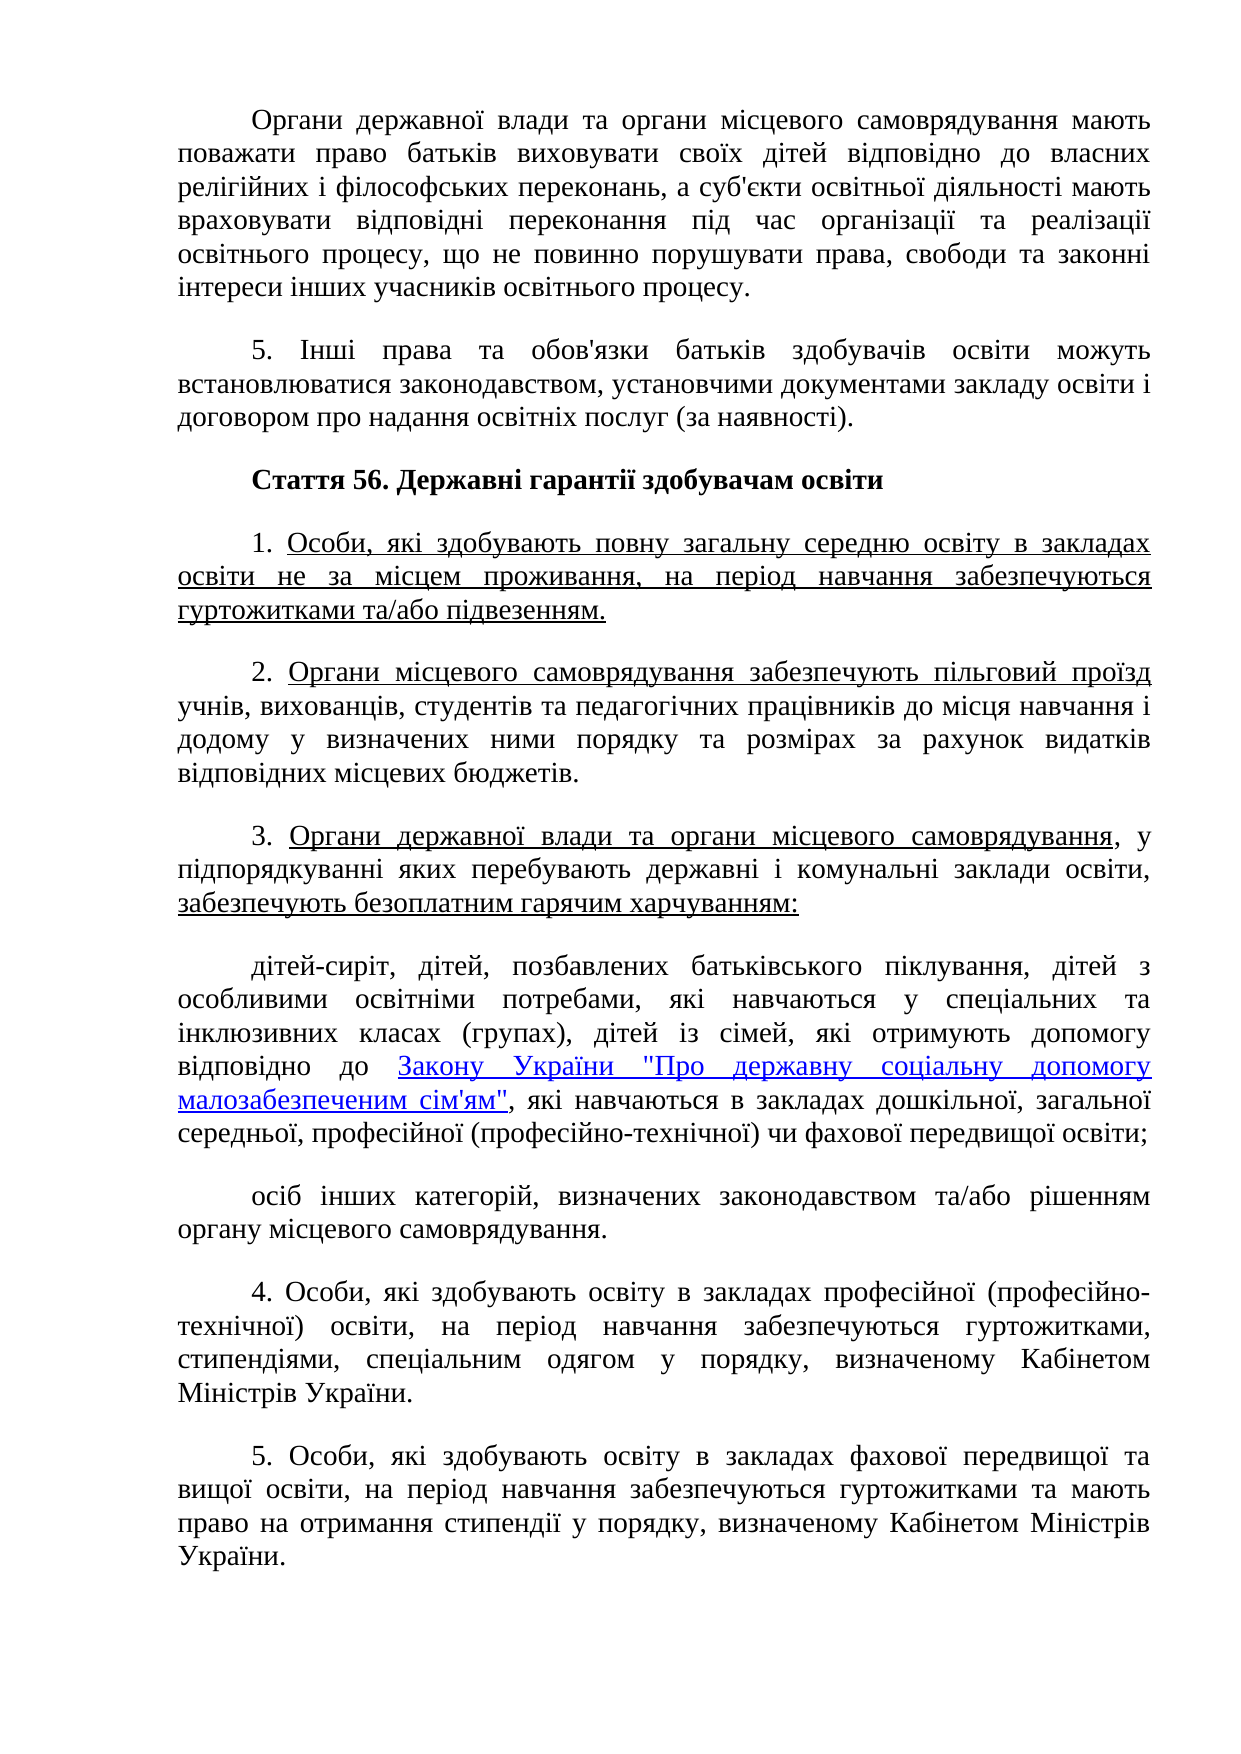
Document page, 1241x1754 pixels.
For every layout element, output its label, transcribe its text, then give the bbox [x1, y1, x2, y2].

text Органи державної влади та органи місцевого самоврядування мають поважати право батьків виховувати своїх дітей відповідно до власних релігійних і філософських переконань, а суб'єкти освітньої діяльності мають враховувати відповідні переконання під час організації та реалізації освітнього процесу, що не повинно порушувати права, свободи та законні інтереси інших учасників освітнього процесу. [177, 102, 1152, 303]
text 5. Особи, які здобувають освіту в закладах фахової передвищої та вищої освіти, на період навчання забезпечуються гуртожитками та мають право на отримання стипендії у порядку, визначеному Кабінетом Міністрів України. [177, 1438, 1152, 1572]
text 3. Органи державної влади та органи місцевого самоврядування, у підпорядкуванні яких перебувають державні і комунальні заклади освіти, забезпечують безоплатним гарячим харчуванням: [177, 818, 1152, 918]
text 5. Інші права та обов'язки батьків здобувачів освіти можуть встановлюватися законодавством, установчими документами закладу освіти і договором про надання освітніх послуг (за наявності). [177, 332, 1152, 433]
text осіб інших категорій, визначених законодавством та/або рішенням органу місцевого самоврядування. [177, 1178, 1152, 1245]
text 1. Особи, які здобувають повну загальну середню освіту в закладах освіти не за місцем проживання, на період навчання забезпечуються гуртожитками та/або підвезенням. [177, 525, 1152, 587]
text 4. Особи, які здобувають освіту в закладах професійної (професійно-технічної) освіти, на період навчання забезпечуються гуртожитками, стипендіями, спеціальним одягом у порядку, визначеному Кабінетом Міністрів України. [177, 1274, 1152, 1408]
text Стаття 56. Державні гарантії здобувачам освіти [177, 462, 1152, 496]
text 1. Особи, які здобувають повну загальну середню освіту в закладах освіти не за місцем проживання, на період навчання забезпечуються гуртожитками та/або підвезенням. [177, 588, 1152, 625]
text дітей-сиріт, дітей, позбавлених батьківського піклування, дітей з особливими освітніми потребами, які навчаються у спеціальних та інклюзивних класах (групах), дітей із сімей, які отримують допомогу відповідно до Закону України "Про державну соціальну допомогу малозабезпеченим сім'ям", які навчаються в закладах дошкільної, загальної середньої, професійної (професійно-технічної) чи фахової передвищої освіти; [177, 948, 1152, 1149]
text 2. Органи місцевого самоврядування забезпечують пільговий проїзд учнів, вихованців, студентів та педагогічних працівників до місця навчання і додому у визначених ними порядку та розмірах за рахунок видатків відповідних місцевих бюджетів. [177, 654, 1152, 789]
